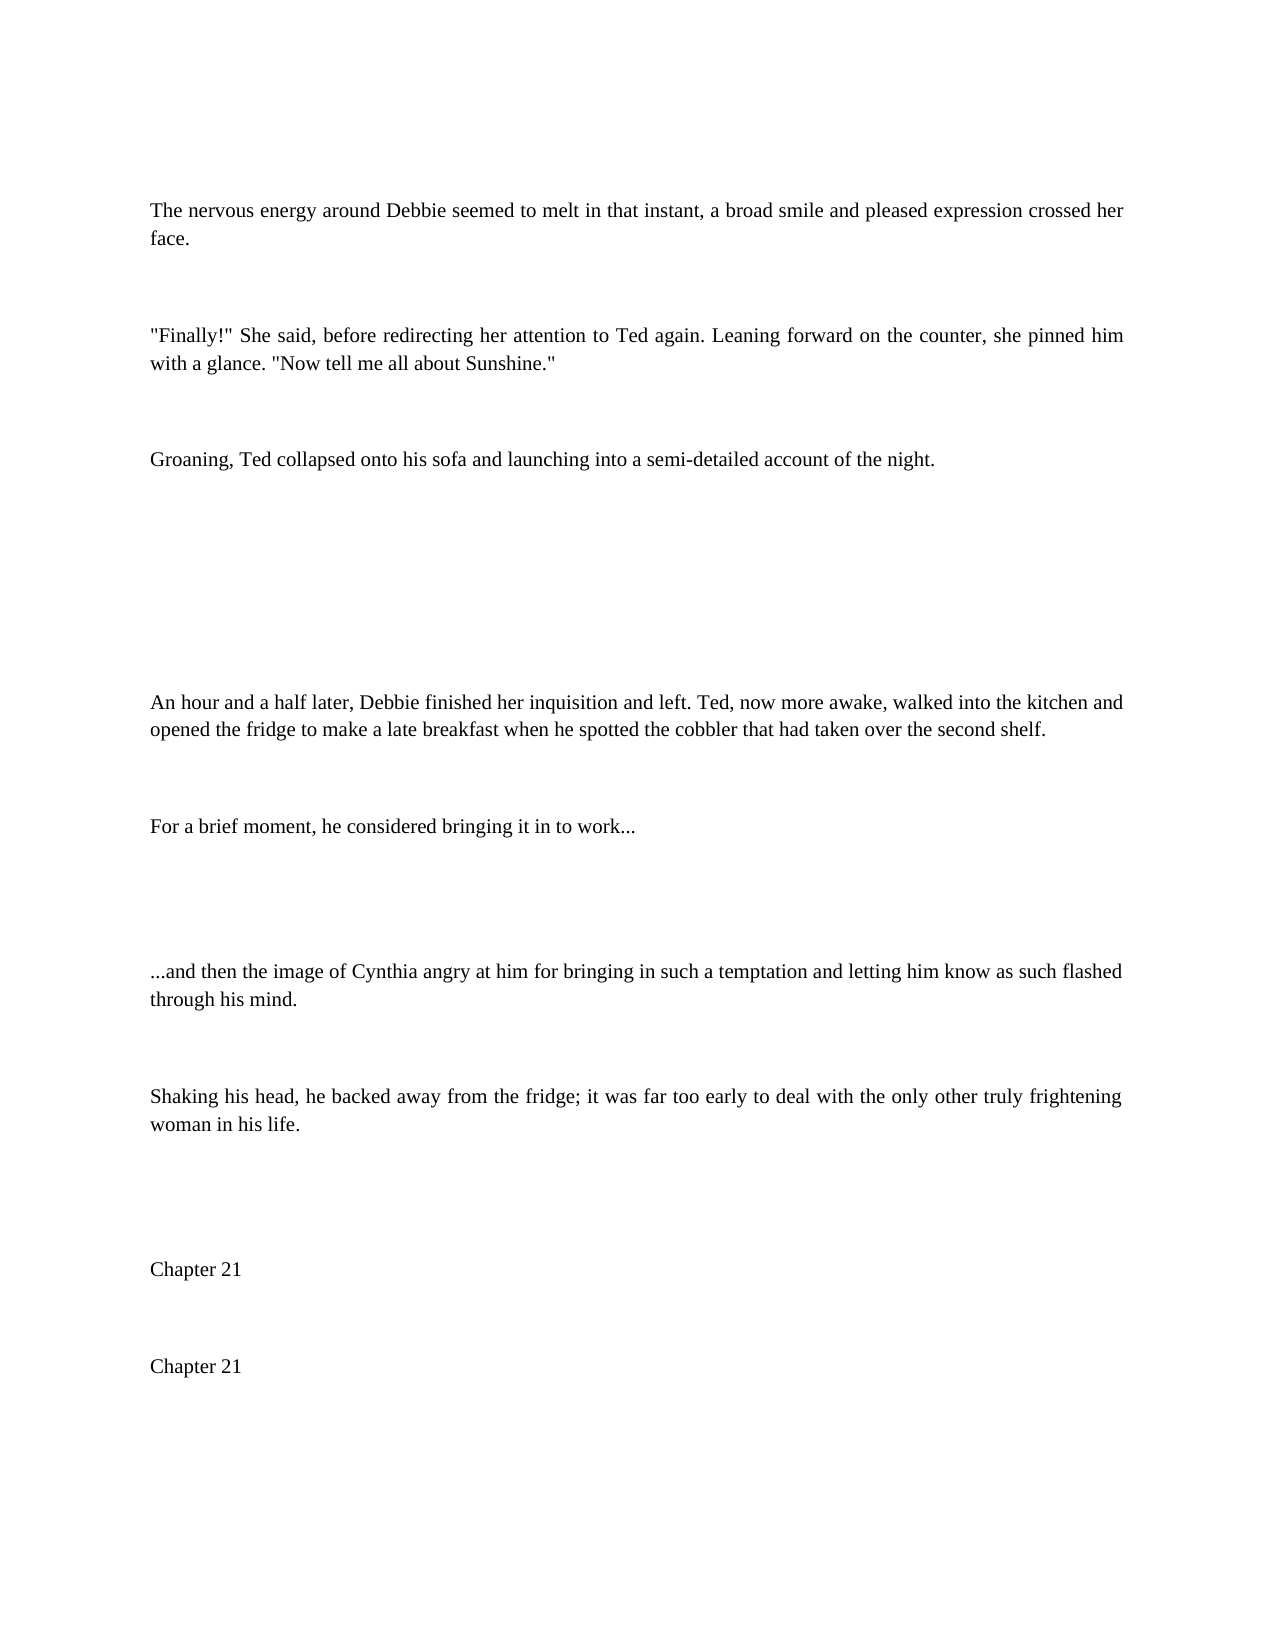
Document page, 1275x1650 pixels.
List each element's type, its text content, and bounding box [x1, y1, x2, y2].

text Chapter 21 [150, 1257, 1125, 1281]
text The nervous energy around Debbie seemed to melt in that instant, a broad smile and pleased expression crossed her face. [150, 198, 1125, 250]
text Chapter 21 [150, 1354, 1125, 1378]
text For a brief moment, he considered bringing it in to work... [150, 814, 1125, 838]
text Groaning, Ted collapsed onto his sofa and launching into a semi-detailed account of the night. [150, 447, 1125, 471]
text Shaking his head, he backed away from the fridge; it was far too early to deal with the only other truly frightening woman in his life. [150, 1084, 1125, 1136]
text ...and then the image of Cynthia angry at him for bringing in such a temptation and letting him know as such flashed through his mind. [150, 959, 1125, 1011]
text An hour and a half later, Debbie finished her inquisition and left. Ted, now more awake, walked into the kitchen and opened the fridge to make a late breakfast when he spotted the cobbler that had taken over the second shelf. [150, 689, 1125, 741]
text "Finally!" She said, before redirecting her attention to Ted again. Leaning forward on the counter, she pinned him with a glance. "Now tell me all about Sunshine." [150, 323, 1125, 374]
